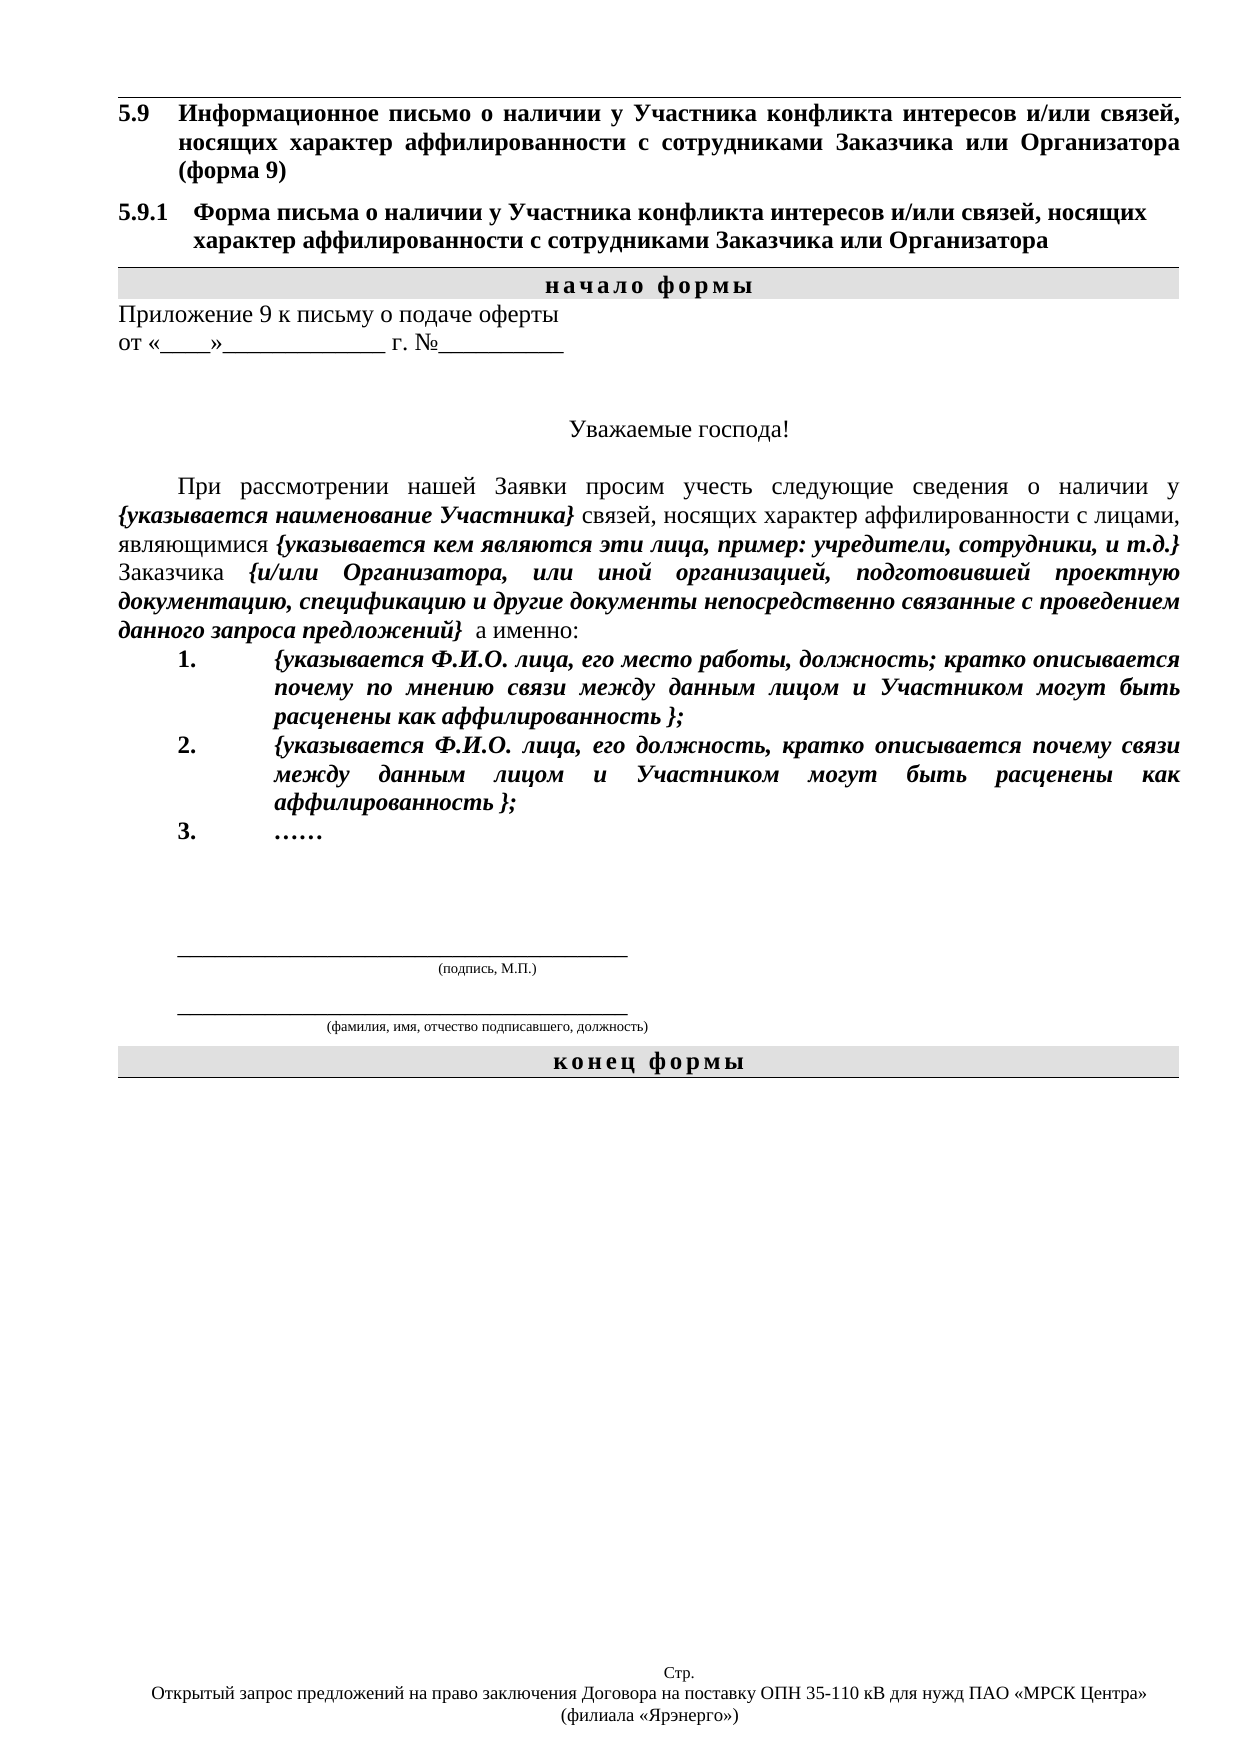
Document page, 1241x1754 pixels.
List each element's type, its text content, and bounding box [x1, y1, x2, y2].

text конец формы [118, 1046, 1179, 1077]
text (подпись, М.П.) [118, 960, 797, 989]
text начало формы [118, 268, 1179, 299]
text ____________________________________ [118, 931, 1181, 960]
subtitle Информационное письмо о наличии у Участника конфликта интересов и/или связей, носящих характер аффилированности с сотрудниками Заказчика или Организатора (форма 9) [118, 98, 1181, 184]
text Уважаемые господа! [118, 414, 1181, 442]
list {указывается Ф.И.О. лица, его место работы, должность; кратко описывается почему по мнению связи между данным лицом и Участником могут быть расценены как аффилированность }; [177, 644, 1181, 730]
subtitle Форма письма о наличии у Участника конфликта интересов и/или связей, носящих характер аффилированности с сотрудниками Заказчика или Организатора [118, 197, 1181, 254]
text Приложение 9 к письму о подаче оферты от «____»_____________ г. №__________ [118, 299, 1181, 356]
text При рассмотрении нашей Заявки просим учесть следующие сведения о наличии у {указывается наименование Участника} связей, носящих характер аффилированности с лицами, являющимися {указывается кем являются эти лица, пример: учредители, сотрудники, и т.д.} Заказчика {и/или Организатора, или иной организацией, подготовившей проектную документацию, спецификацию и другие документы непосредственно связанные с проведением данного запроса предложений} а именно: [118, 471, 1181, 644]
list {указывается Ф.И.О. лица, его должность, кратко описывается почему связи между данным лицом и Участником могут быть расценены как аффилированность }; [177, 730, 1181, 816]
text (фамилия, имя, отчество подписавшего, должность) [118, 1017, 797, 1046]
text ____________________________________ [118, 989, 1181, 1017]
list …… [177, 816, 1181, 845]
